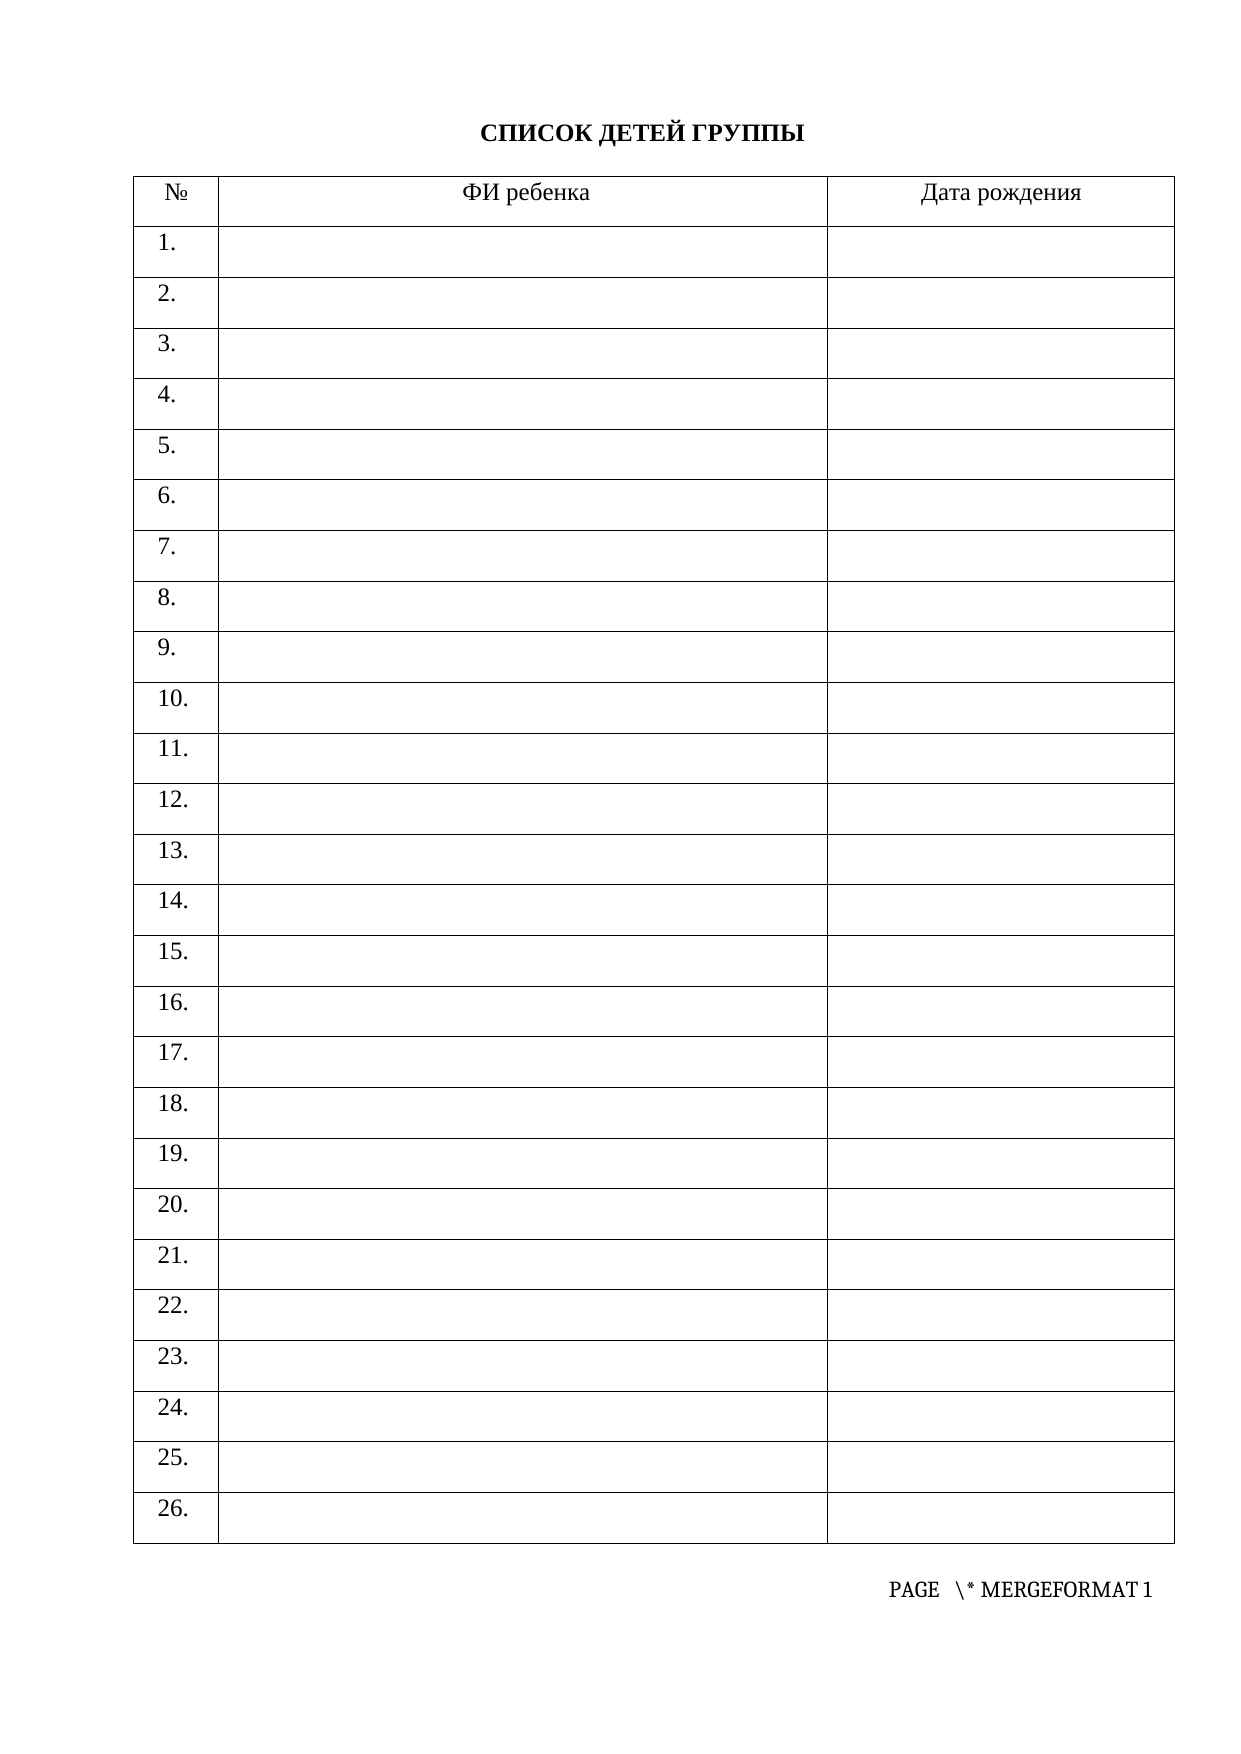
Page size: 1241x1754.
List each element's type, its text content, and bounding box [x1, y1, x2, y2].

table_cell [134, 531, 218, 581]
table_cell [828, 885, 1174, 935]
table_cell [219, 1290, 827, 1340]
table_cell [134, 835, 218, 884]
table_header Дата рождения [828, 177, 1174, 226]
table_cell [219, 734, 827, 783]
table_cell [219, 582, 827, 631]
table_header № [134, 177, 218, 226]
table_cell [134, 1493, 218, 1542]
table_cell [134, 329, 218, 378]
table_cell [134, 278, 218, 327]
table_cell [828, 278, 1174, 327]
table_cell [828, 784, 1174, 834]
table_cell [828, 936, 1174, 986]
table_cell [134, 1088, 218, 1137]
table_cell [219, 1088, 827, 1137]
table_cell [219, 531, 827, 581]
table_cell [219, 936, 827, 986]
table_cell [219, 1341, 827, 1391]
table_cell [134, 1392, 218, 1441]
table_cell [134, 430, 218, 479]
table_cell [219, 1442, 827, 1492]
text Список детей группы [133, 118, 1152, 147]
table_cell [134, 936, 218, 986]
table_cell [828, 1240, 1174, 1289]
table_cell [828, 1493, 1174, 1542]
table_cell [828, 1442, 1174, 1492]
table_cell [134, 784, 218, 834]
table_cell [828, 582, 1174, 631]
table_cell [828, 1341, 1174, 1391]
table_cell [219, 1037, 827, 1087]
table_cell [219, 379, 827, 429]
table_cell [828, 480, 1174, 530]
table_cell [219, 227, 827, 277]
table_cell [828, 227, 1174, 277]
table_cell [134, 987, 218, 1036]
table_cell [219, 1240, 827, 1289]
table_cell [134, 632, 218, 682]
table_cell [219, 784, 827, 834]
table_cell [828, 379, 1174, 429]
table_cell [219, 278, 827, 327]
table_cell [828, 531, 1174, 581]
table_cell [219, 885, 827, 935]
table_cell [828, 329, 1174, 378]
table_cell [828, 1139, 1174, 1188]
table_cell [828, 1392, 1174, 1441]
table_cell [219, 987, 827, 1036]
table_cell [219, 1139, 827, 1188]
table_cell [134, 1189, 218, 1239]
table_cell [219, 329, 827, 378]
table_cell [219, 683, 827, 732]
table_cell [828, 1290, 1174, 1340]
table_cell [828, 430, 1174, 479]
table_cell [219, 1392, 827, 1441]
table_cell [828, 632, 1174, 682]
table_cell [219, 632, 827, 682]
table_cell [219, 1189, 827, 1239]
table_header ФИ ребенка [219, 177, 827, 226]
table_cell [828, 683, 1174, 732]
table_cell [828, 734, 1174, 783]
table_cell [828, 1189, 1174, 1239]
table_cell [219, 1493, 827, 1542]
table_cell [134, 683, 218, 732]
table_cell [134, 1442, 218, 1492]
table_cell [134, 1341, 218, 1391]
table_cell [134, 379, 218, 429]
table_cell [134, 1139, 218, 1188]
table_cell [219, 430, 827, 479]
table_cell [828, 1088, 1174, 1137]
table_cell [134, 480, 218, 530]
table_cell [134, 885, 218, 935]
table_cell [134, 1037, 218, 1087]
table_cell [134, 582, 218, 631]
table_cell [134, 1290, 218, 1340]
table_cell [134, 1240, 218, 1289]
table_cell [134, 227, 218, 277]
table_cell [828, 835, 1174, 884]
table_cell [134, 734, 218, 783]
table_cell [219, 835, 827, 884]
table_cell [828, 1037, 1174, 1087]
table_cell [828, 987, 1174, 1036]
table_cell [219, 480, 827, 530]
